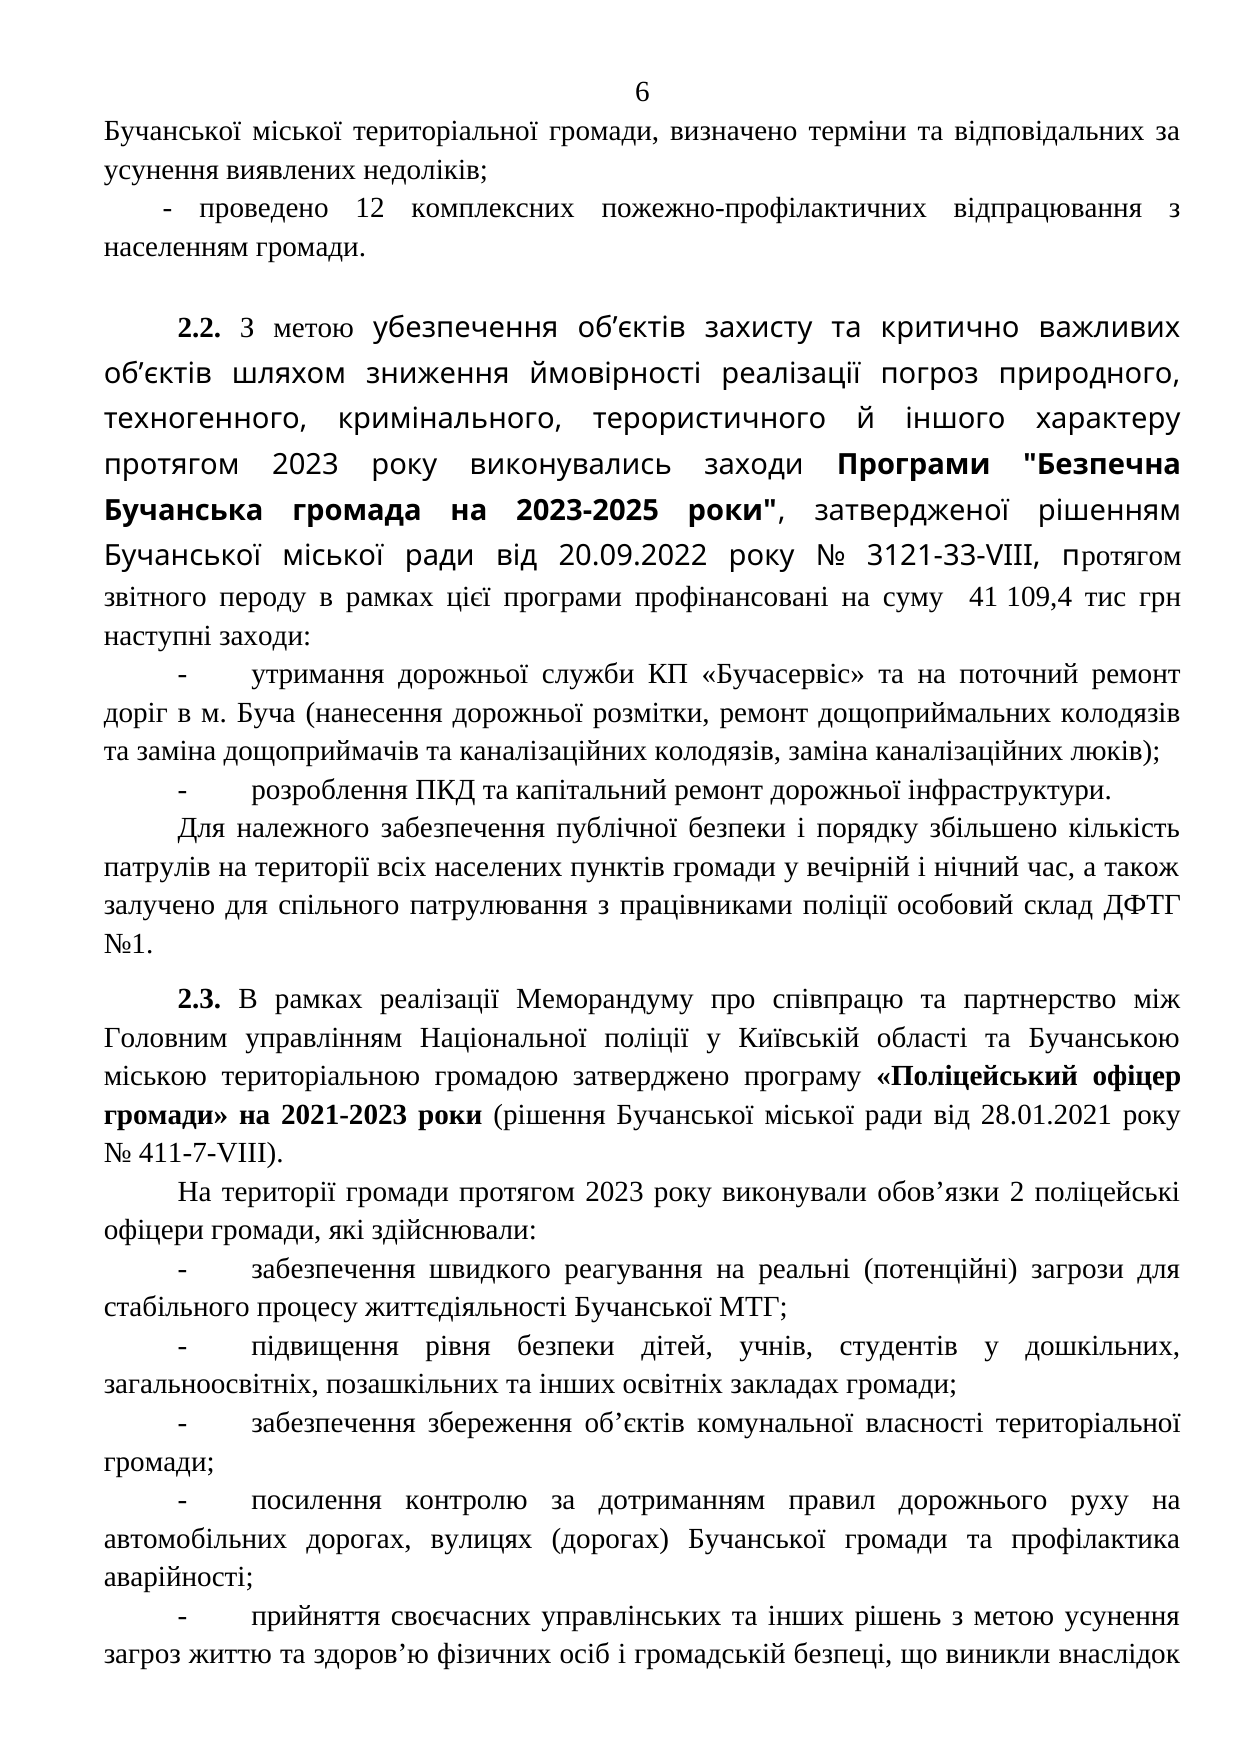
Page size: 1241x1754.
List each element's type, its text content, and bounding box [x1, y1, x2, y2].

text 2.2. З метою убезпечення об’єктів захисту та критично важливих об’єктів шляхом зниження ймовірності реалізації погроз природного, техногенного, кримінального, терористичного й іншого характеру протягом 2023 року виконувались заходи Програми "Безпечна Бучанська громада на 2023-2025 роки", затвердженої рішенням Бучанської міської ради від 20.09.2022 року № 3121-33-VIII, протягом звітного пероду в рамках цієї програми профінансовані на суму 41 109,4 тис грн наступні заходи: [103, 306, 1181, 651]
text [103, 113, 1181, 186]
list утримання дорожньої служби КП «Бучасервіс» та на поточний ремонт доріг в м. Буча (нанесення дорожньої розмітки, ремонт дощоприймальних колодязів та заміна дощоприймачів та каналізаційних колодязів, заміна каналізаційних люків); [103, 656, 1181, 767]
list Для належного забезпечення публічної безпеки і порядку збільшено кількість патрулів на території всіх населених пунктів громади у вечірній і нічний час, а також залучено для спільного патрулювання з працівниками поліції особовий склад ДФТГ №1. [103, 810, 1181, 959]
list розроблення ПКД та капітальний ремонт дорожньої інфраструктури. [103, 772, 1181, 805]
text - проведено 12 комплексних пожежно-профілактичних відпрацювання з населенням громади. [103, 191, 1181, 263]
list забезпечення швидкого реагування на реальні (потенційні) загрози для стабільного процесу життєдіяльності Бучанської МТГ; [103, 1251, 1181, 1323]
list посилення контролю за дотриманням правил дорожнього руху на автомобільних дорогах, вулицях (дорогах) Бучанської громади та профілактика аварійності; [103, 1482, 1181, 1593]
text 2.3. В рамках реалізації Меморандуму про співпрацю та партнерство між Головним управлінням Національної поліції у Київській області та Бучанською міською територіальною громадою затверджено програму «Поліцейський офіцер громади» на 2021-2023 роки (рішення Бучанської міської ради від 28.01.2021 року № 411-7-VIIІ). [103, 981, 1181, 1169]
list підвищення рівня безпеки дітей, учнів, студентів у дошкільних, загальноосвітніх, позашкільних та інших освітніх закладах громади; [103, 1328, 1181, 1400]
text На території громади протягом 2023 року виконували обов’язки 2 поліцейські офіцери громади, які здійснювали: [103, 1174, 1181, 1246]
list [103, 1598, 1181, 1670]
list забезпечення збереження об’єктів комунальної власності територіальної громади; [103, 1405, 1181, 1477]
